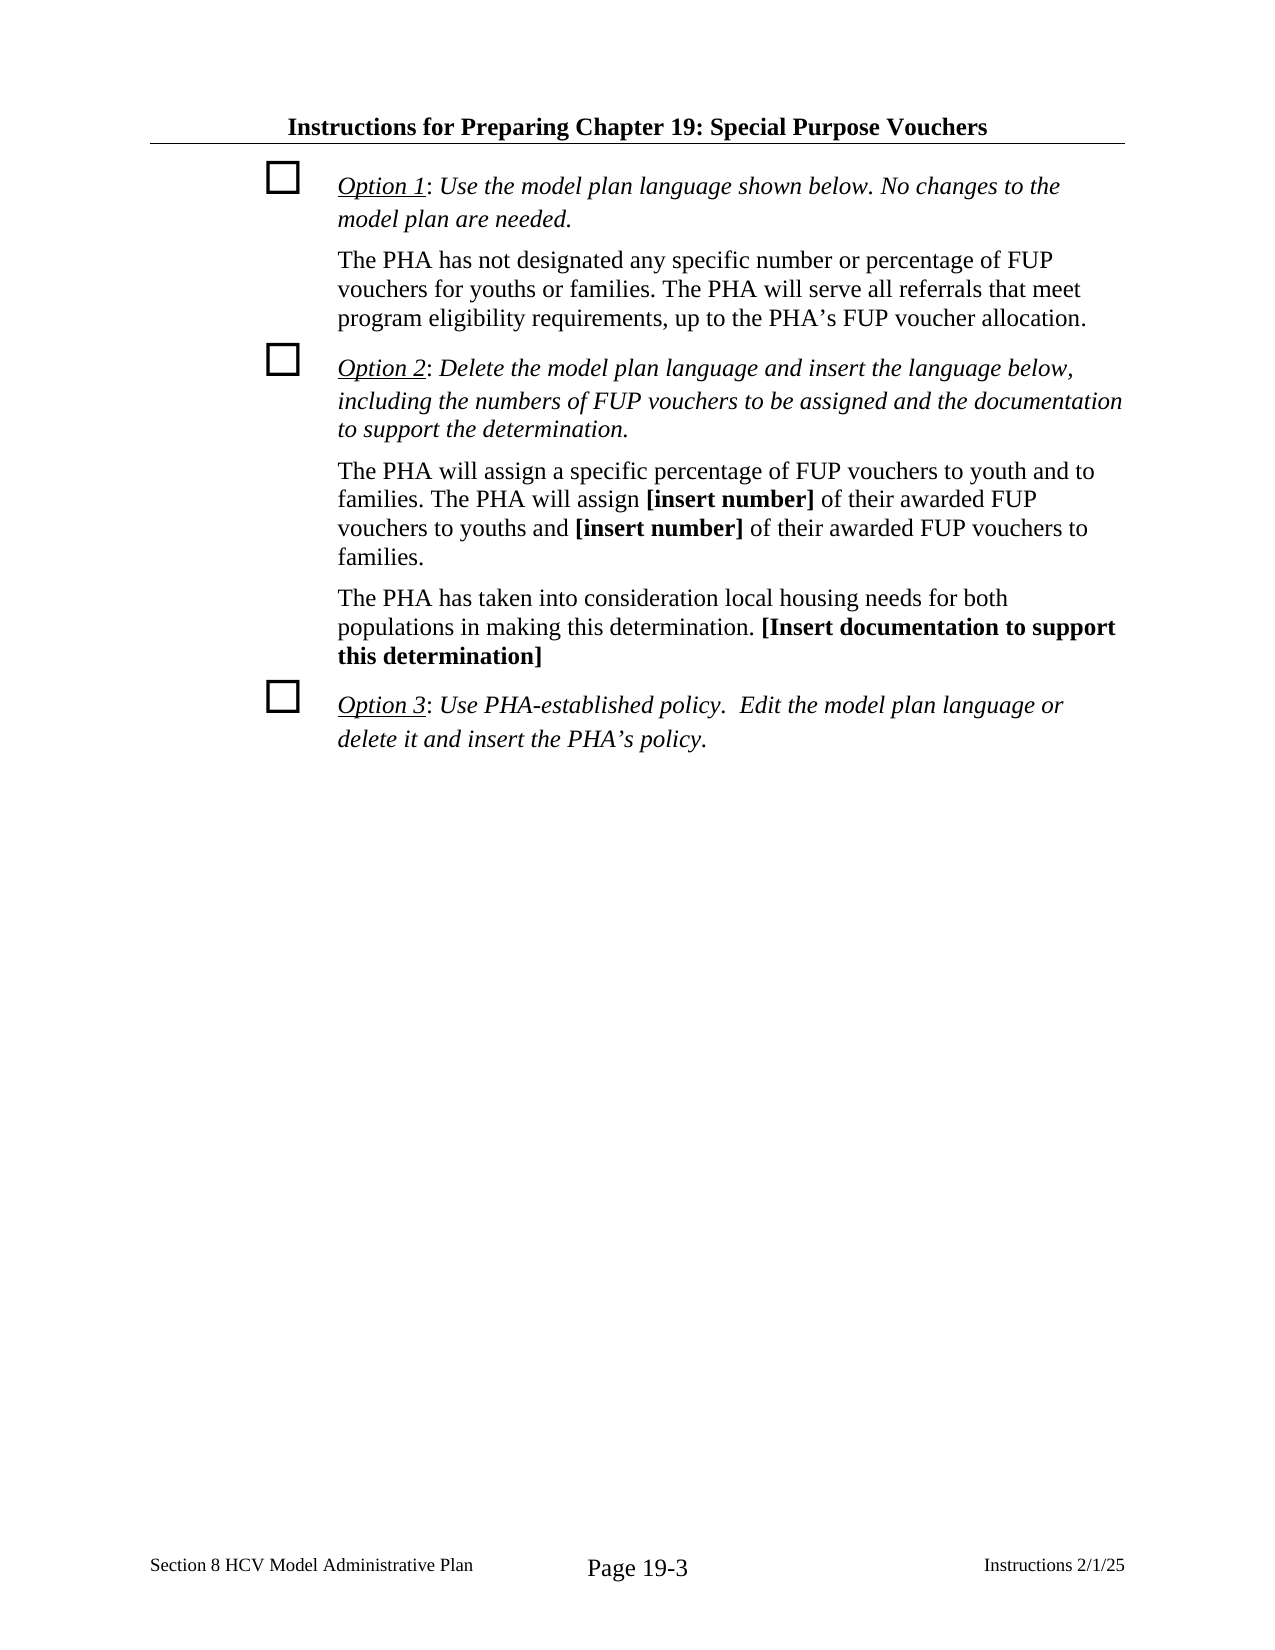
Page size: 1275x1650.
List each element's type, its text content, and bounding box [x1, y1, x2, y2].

text The PHA has taken into consideration local housing needs for both populations in making this determination. [Insert documentation to support this determination] [337, 583, 1125, 669]
text The PHA will assign a specific percentage of FUP vouchers to youth and to families. The PHA will assign [insert number] of their awarded FUP vouchers to youths and [insert number] of their awarded FUP vouchers to families. [337, 456, 1125, 571]
text The PHA has not designated any specific number or percentage of FUP vouchers for youths or families. The PHA will serve all referrals that meet program eligibility requirements, up to the PHA’s FUP voucher allocation. [337, 245, 1125, 332]
text Option 2: Delete the model plan language and insert the language below, including the numbers of FUP vouchers to be assigned and the documentation to support the determination. [262, 344, 1125, 443]
text Option 1: Use the model plan language shown below. No changes to the model plan are needed. [262, 162, 1125, 233]
text Option 3: Use PHA-established policy. Edit the model plan language or delete it and insert the PHA’s policy. [262, 682, 1125, 752]
